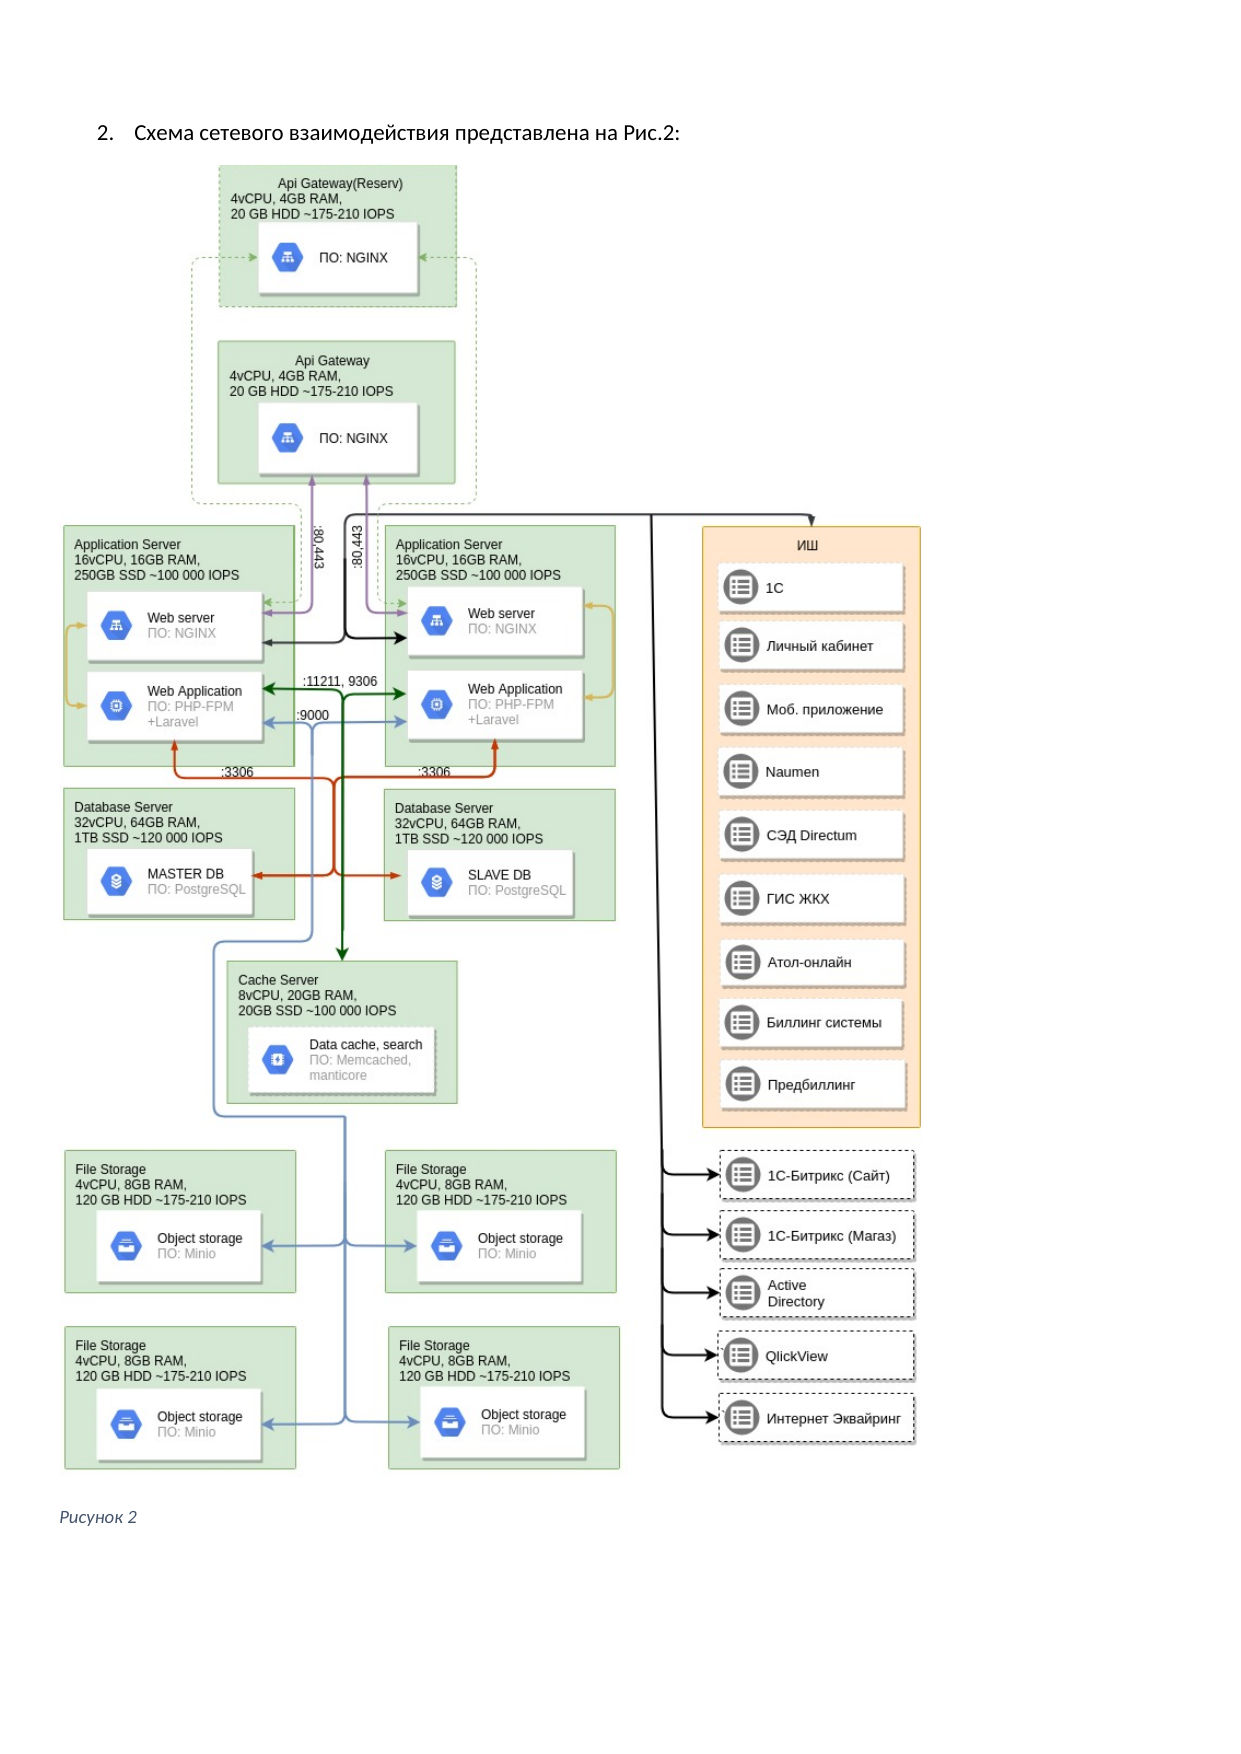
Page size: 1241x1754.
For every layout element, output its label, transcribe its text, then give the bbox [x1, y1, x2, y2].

text Рисунок 2 [59, 1505, 1152, 1528]
list Схема сетевого взаимодействия представлена на Рис.2: [97, 118, 1152, 146]
picture [59, 165, 922, 1487]
